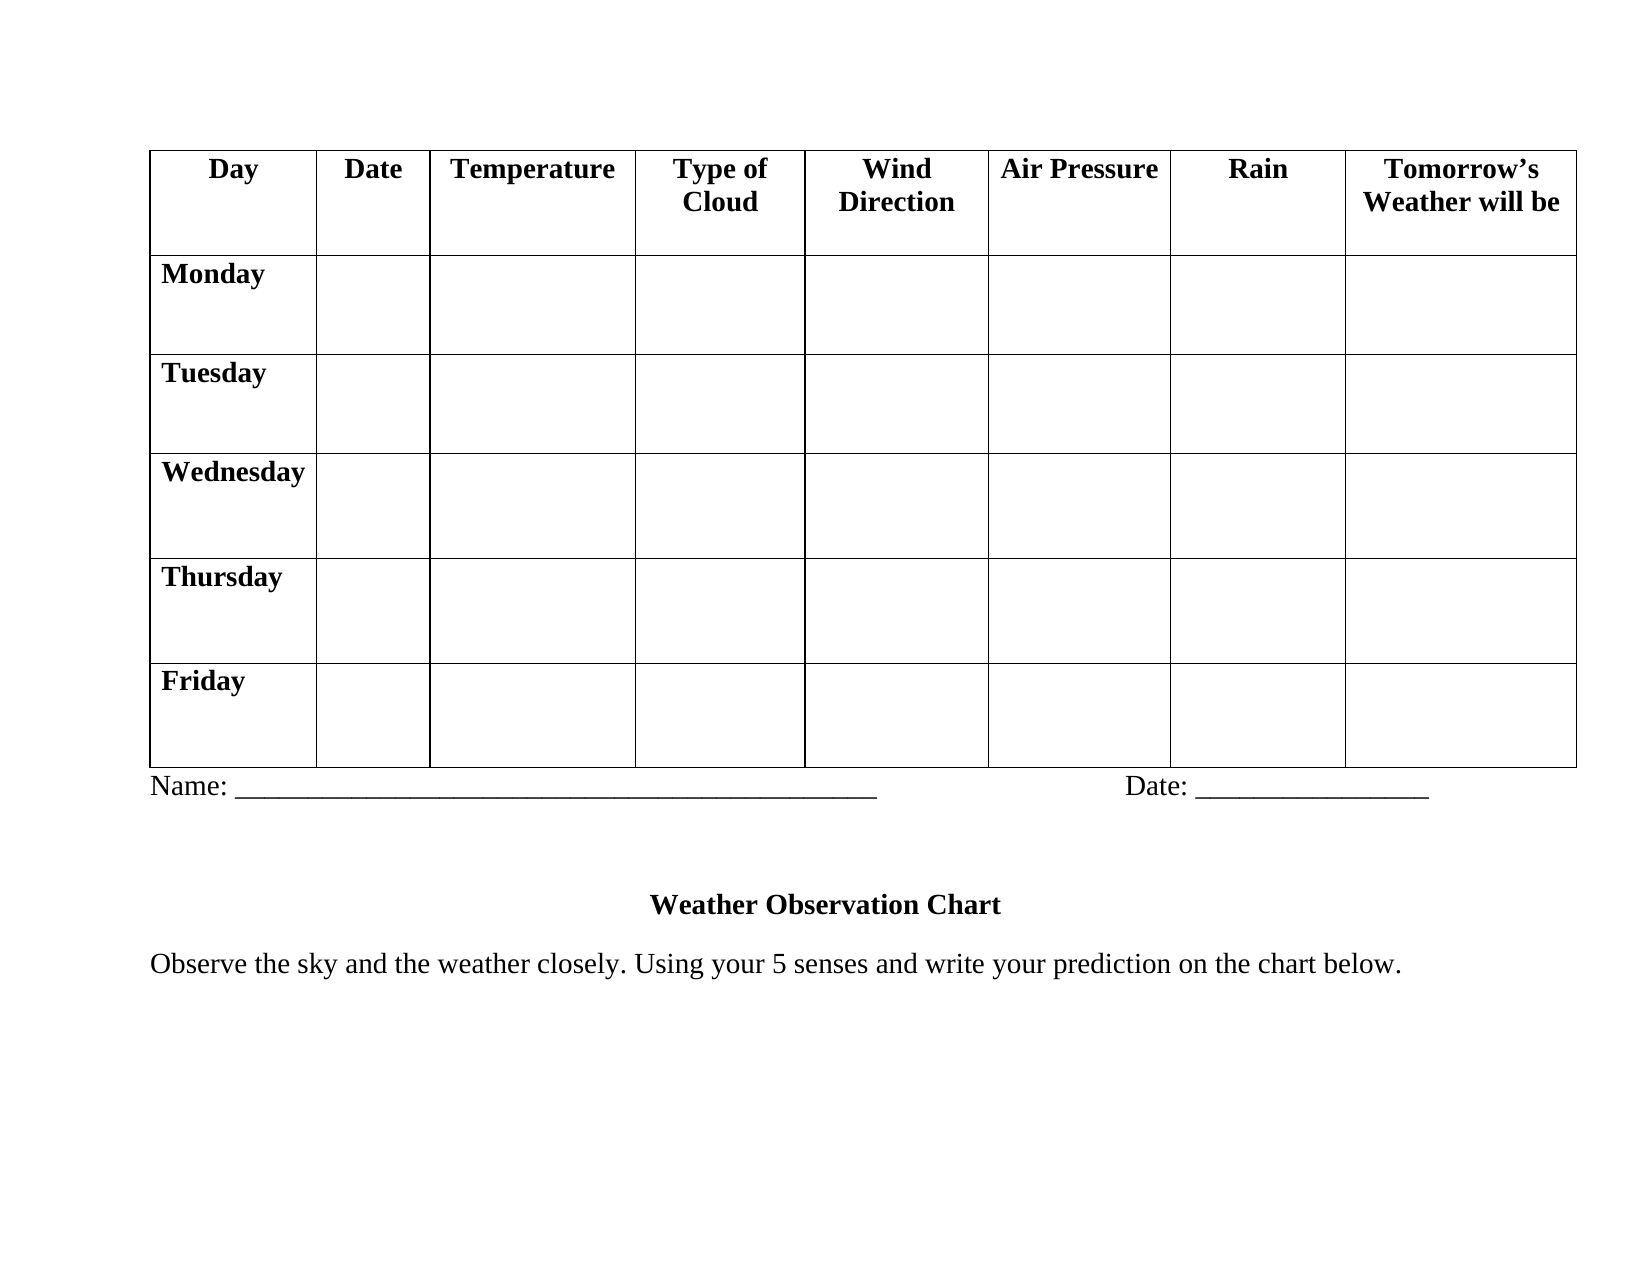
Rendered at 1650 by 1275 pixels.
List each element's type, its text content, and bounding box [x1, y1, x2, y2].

table_cell [806, 559, 988, 662]
table_cell Wednesday [151, 454, 316, 558]
table_cell [1171, 355, 1345, 453]
table_cell [1346, 256, 1576, 354]
table_cell [989, 256, 1170, 354]
table_cell [1171, 664, 1345, 767]
table_cell [806, 664, 988, 767]
table_cell [317, 664, 429, 767]
table_cell [636, 454, 804, 558]
table_cell [1346, 454, 1576, 558]
table_header Type of Cloud [636, 151, 804, 255]
table_cell [989, 454, 1170, 558]
table_cell [636, 664, 804, 767]
text Weather Observation Chart [150, 887, 1500, 921]
text Observe the sky and the weather closely. Using your 5 senses and write your prediction on the chart below. [150, 946, 1500, 980]
table_cell [1171, 559, 1345, 662]
table_cell [431, 355, 635, 453]
table_cell [317, 256, 429, 354]
table_cell Monday [151, 256, 316, 354]
table_cell [1346, 559, 1576, 662]
table_cell [1171, 256, 1345, 354]
table_header Tomorrow’s Weather will be [1346, 151, 1576, 255]
text Name: ____________________________________________ Date: ________________ [150, 768, 1500, 802]
table_cell Tuesday [151, 355, 316, 453]
table_cell [636, 256, 804, 354]
table_cell [806, 355, 988, 453]
table_cell [1346, 664, 1576, 767]
table_cell [317, 454, 429, 558]
table_cell [431, 256, 635, 354]
table_cell [806, 256, 988, 354]
table_cell [989, 664, 1170, 767]
table_cell Thursday [151, 559, 316, 662]
table_cell [989, 559, 1170, 662]
table_header Wind Direction [806, 151, 988, 255]
table_header Air Pressure [989, 151, 1170, 255]
table_cell [317, 355, 429, 453]
table_cell Friday [151, 664, 316, 767]
table_cell [806, 454, 988, 558]
table_cell [636, 355, 804, 453]
table_header Day [151, 151, 316, 255]
table_cell [317, 559, 429, 662]
table_header Temperature [431, 151, 635, 255]
table_header Rain [1171, 151, 1345, 255]
table_cell [431, 454, 635, 558]
table_cell [1171, 454, 1345, 558]
table_cell [431, 559, 635, 662]
table_cell [989, 355, 1170, 453]
table_cell [1346, 355, 1576, 453]
table_header Date [317, 151, 429, 255]
table_cell [636, 559, 804, 662]
table_cell [431, 664, 635, 767]
